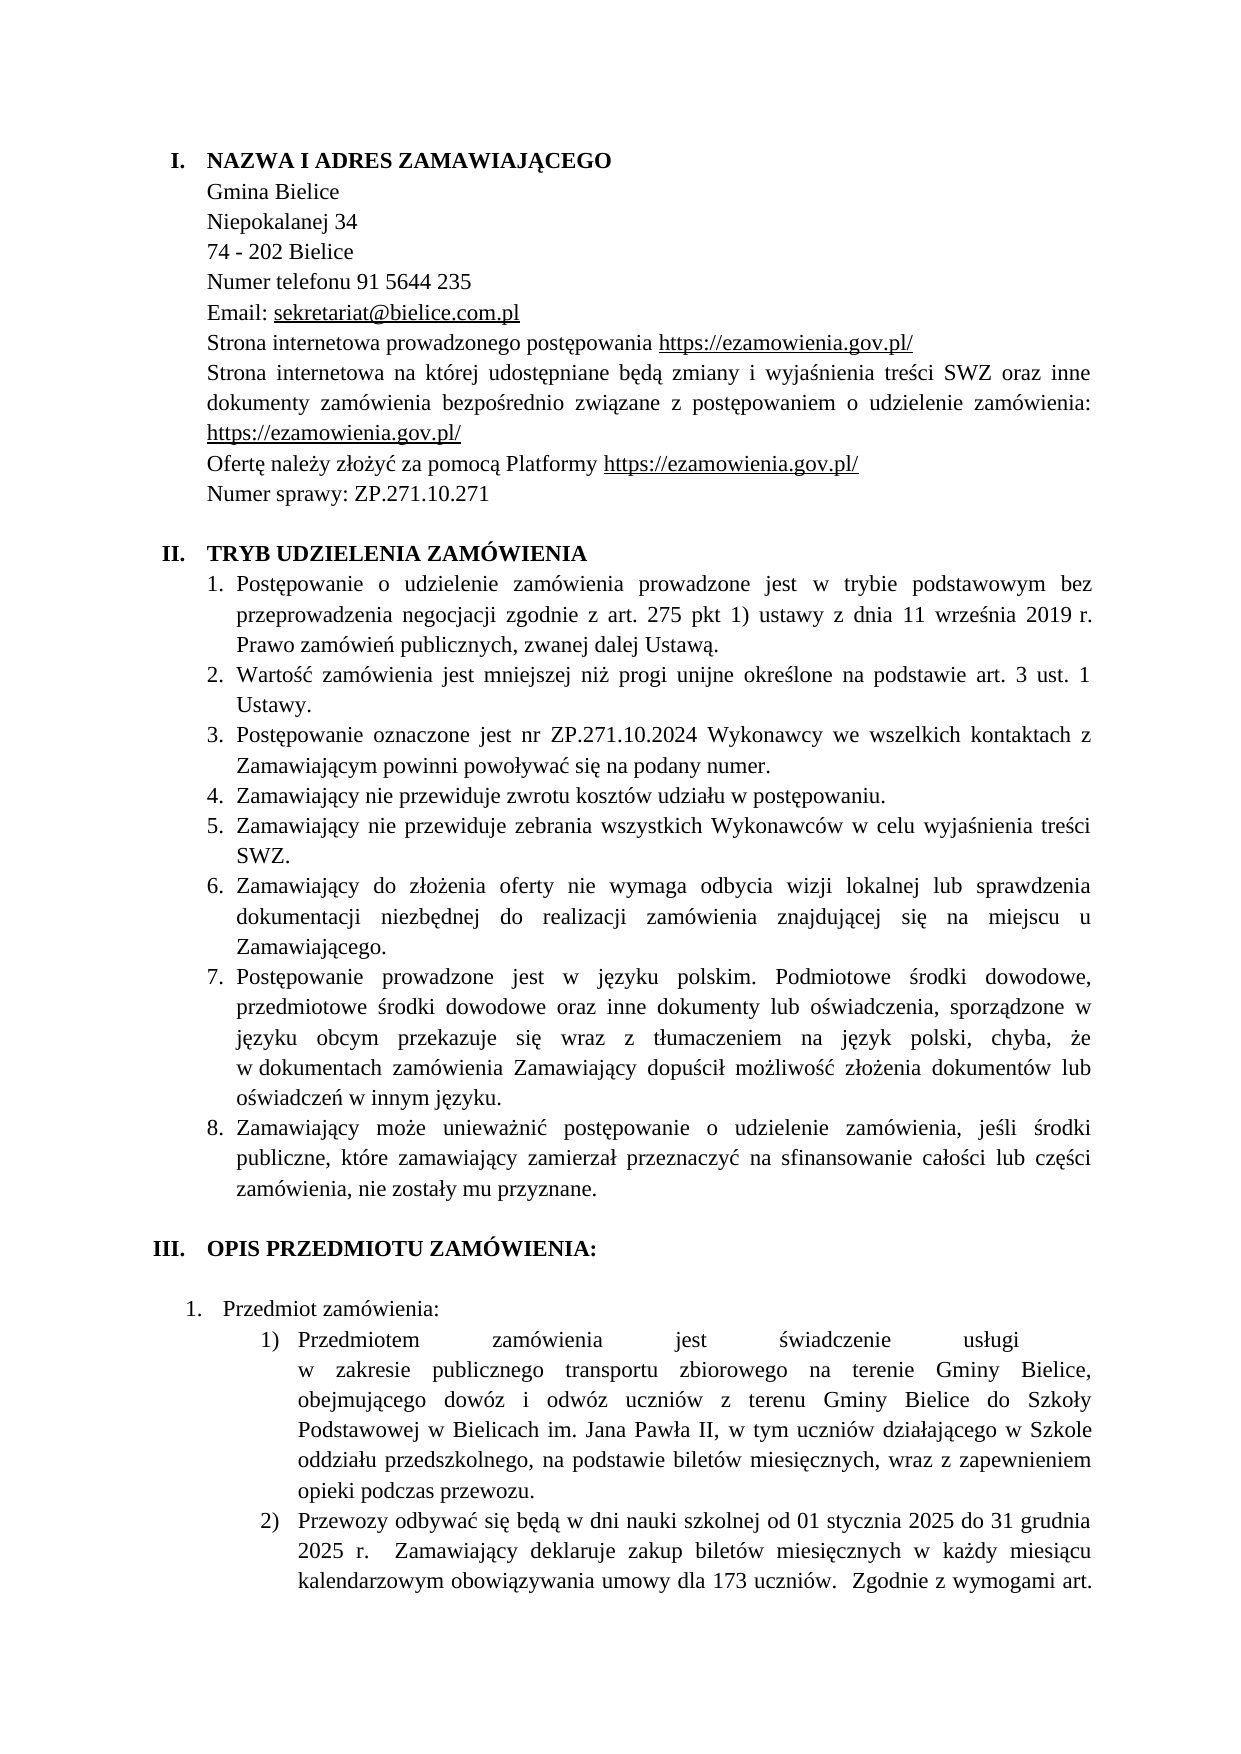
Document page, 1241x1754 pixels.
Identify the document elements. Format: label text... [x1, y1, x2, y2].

list Postępowanie oznaczone jest nr ZP.271.10.2024 Wykonawcy we wszelkich kontaktach z Zamawiającym powinni powoływać się na podany numer. [207, 722, 1093, 778]
text Ofertę należy złożyć za pomocą Platformy https://ezamowienia.gov.pl/ [207, 450, 1093, 476]
text Strona internetowa prowadzonego postępowania https://ezamowienia.gov.pl/ [207, 329, 1093, 355]
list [260, 1507, 1093, 1594]
text Strona internetowa na której udostępniane będą zmiany i wyjaśnienia treści SWZ oraz inne dokumenty zamówienia bezpośrednio związane z postępowaniem o udzielenie zamówienia: https://ezamowienia.gov.pl/ [207, 359, 1093, 446]
list TRYB UDZIELENIA ZAMÓWIENIA [185, 540, 1093, 567]
list Wartość zamówienia jest mniejszej niż progi unijne określone na podstawie art. 3 ust. 1 Ustawy. [207, 661, 1093, 718]
list Zamawiający nie przewiduje zwrotu kosztów udziału w postępowaniu. [207, 782, 1093, 808]
list Zamawiający do złożenia oferty nie wymaga odbycia wizji lokalnej lub sprawdzenia dokumentacji niezbędnej do realizacji zamówienia znajdującej się na miejscu u Zamawiającego. [207, 873, 1093, 959]
text 74 - 202 Bielice [207, 238, 1091, 264]
list Zamawiający może unieważnić postępowanie o udzielenie zamówienia, jeśli środki publiczne, które zamawiający zamierzał przeznaczyć na sfinansowanie całości lub części zamówienia, nie zostały mu przyznane. [207, 1114, 1093, 1201]
list Zamawiający nie przewiduje zebrania wszystkich Wykonawców w celu wyjaśnienia treści SWZ. [207, 812, 1093, 869]
list NAZWA I ADRES ZAMAWIAJĄCEGO [185, 148, 1093, 174]
text Email: sekretariat@bielice.com.pl [207, 299, 1091, 325]
list Przedmiotem zamówienia jest świadczenie usługi w zakresie publicznego transportu zbiorowego na terenie Gminy Bielice, obejmującego dowóz i odwóz uczniów z terenu Gminy Bielice do Szkoły Podstawowej w Bielicach im. Jana Pawła II, w tym uczniów działającego w Szkole oddziału przedszkolnego, na podstawie biletów miesięcznych, wraz z zapewnieniem opieki podczas przewozu. [260, 1326, 1093, 1503]
text Numer sprawy: ZP.271.10.271 [207, 480, 1093, 506]
text Gmina Bielice [207, 178, 1091, 204]
list OPIS PRZEDMIOTU ZAMÓWIENIA: [185, 1235, 1093, 1261]
list Przedmiot zamówienia: [185, 1296, 1093, 1322]
list Postępowanie o udzielenie zamówienia prowadzone jest w trybie podstawowym bez przeprowadzenia negocjacji zgodnie z art. 275 pkt 1) ustawy z dnia 11 września 2019 r. Prawo zamówień publicznych, zwanej dalej Ustawą. [207, 571, 1093, 657]
list Postępowanie prowadzone jest w języku polskim. Podmiotowe środki dowodowe, przedmiotowe środki dowodowe oraz inne dokumenty lub oświadczenia, sporządzone w języku obcym przekazuje się wraz z tłumaczeniem na język polski, chyba, że w dokumentach zamówienia Zamawiający dopuścił możliwość złożenia dokumentów lub oświadczeń w innym języku. [207, 963, 1093, 1110]
text Niepokalanej 34 [207, 208, 1091, 234]
text Numer telefonu 91 5644 235 [207, 268, 1091, 295]
